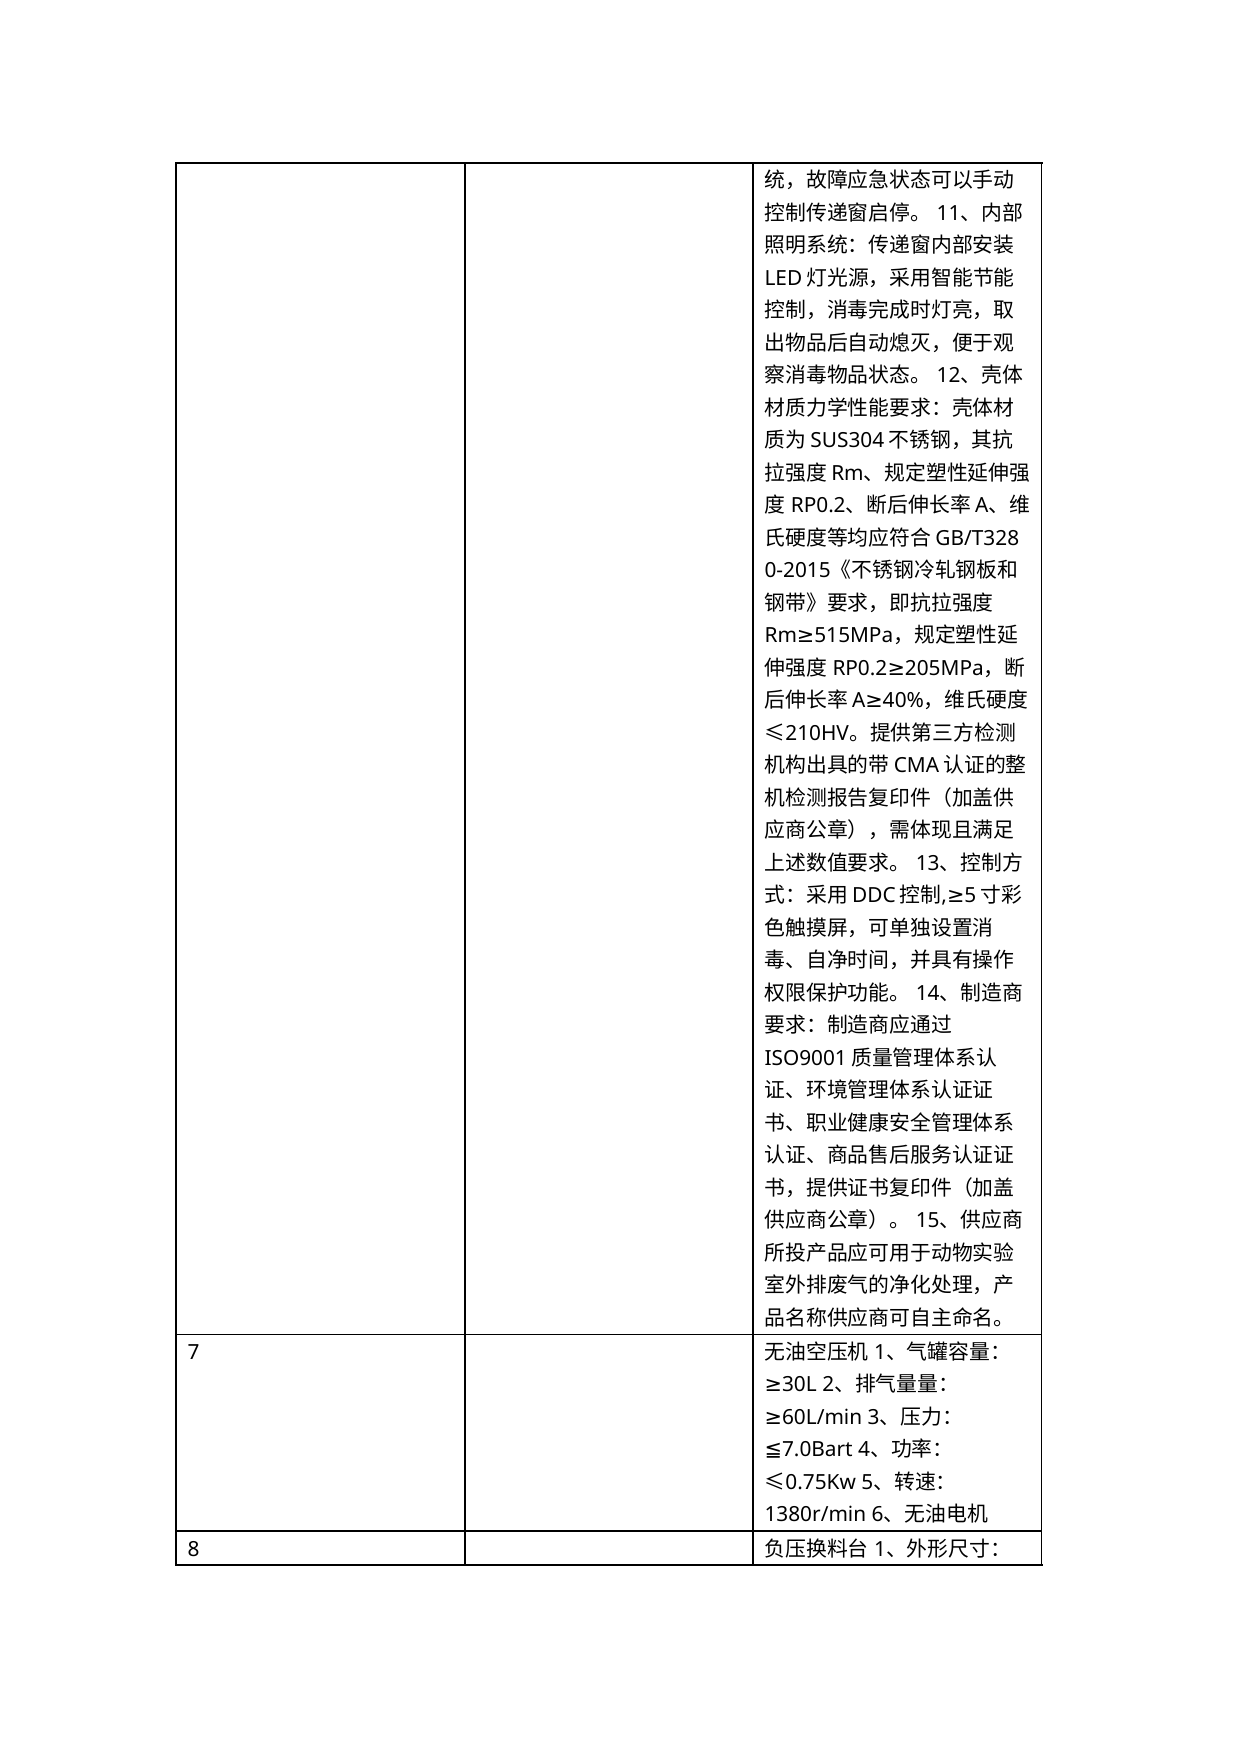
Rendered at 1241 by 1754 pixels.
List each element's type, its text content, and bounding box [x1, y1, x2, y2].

table_cell [466, 164, 752, 1333]
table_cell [754, 1532, 1041, 1564]
table_cell 7 [177, 1335, 464, 1530]
table_cell [466, 1532, 752, 1564]
table_cell 无油空压机 1、气罐容量：≥30L 2、排气量量：≥60L/min 3、压力：≦7.0Bart 4、功率：≤0.75Kw 5、转速：1380r/min 6、无油电机 [754, 1335, 1041, 1530]
table_cell [466, 1335, 752, 1530]
table_cell 8 [177, 1532, 464, 1564]
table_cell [754, 164, 1041, 1333]
table_cell 6 [177, 164, 464, 1333]
